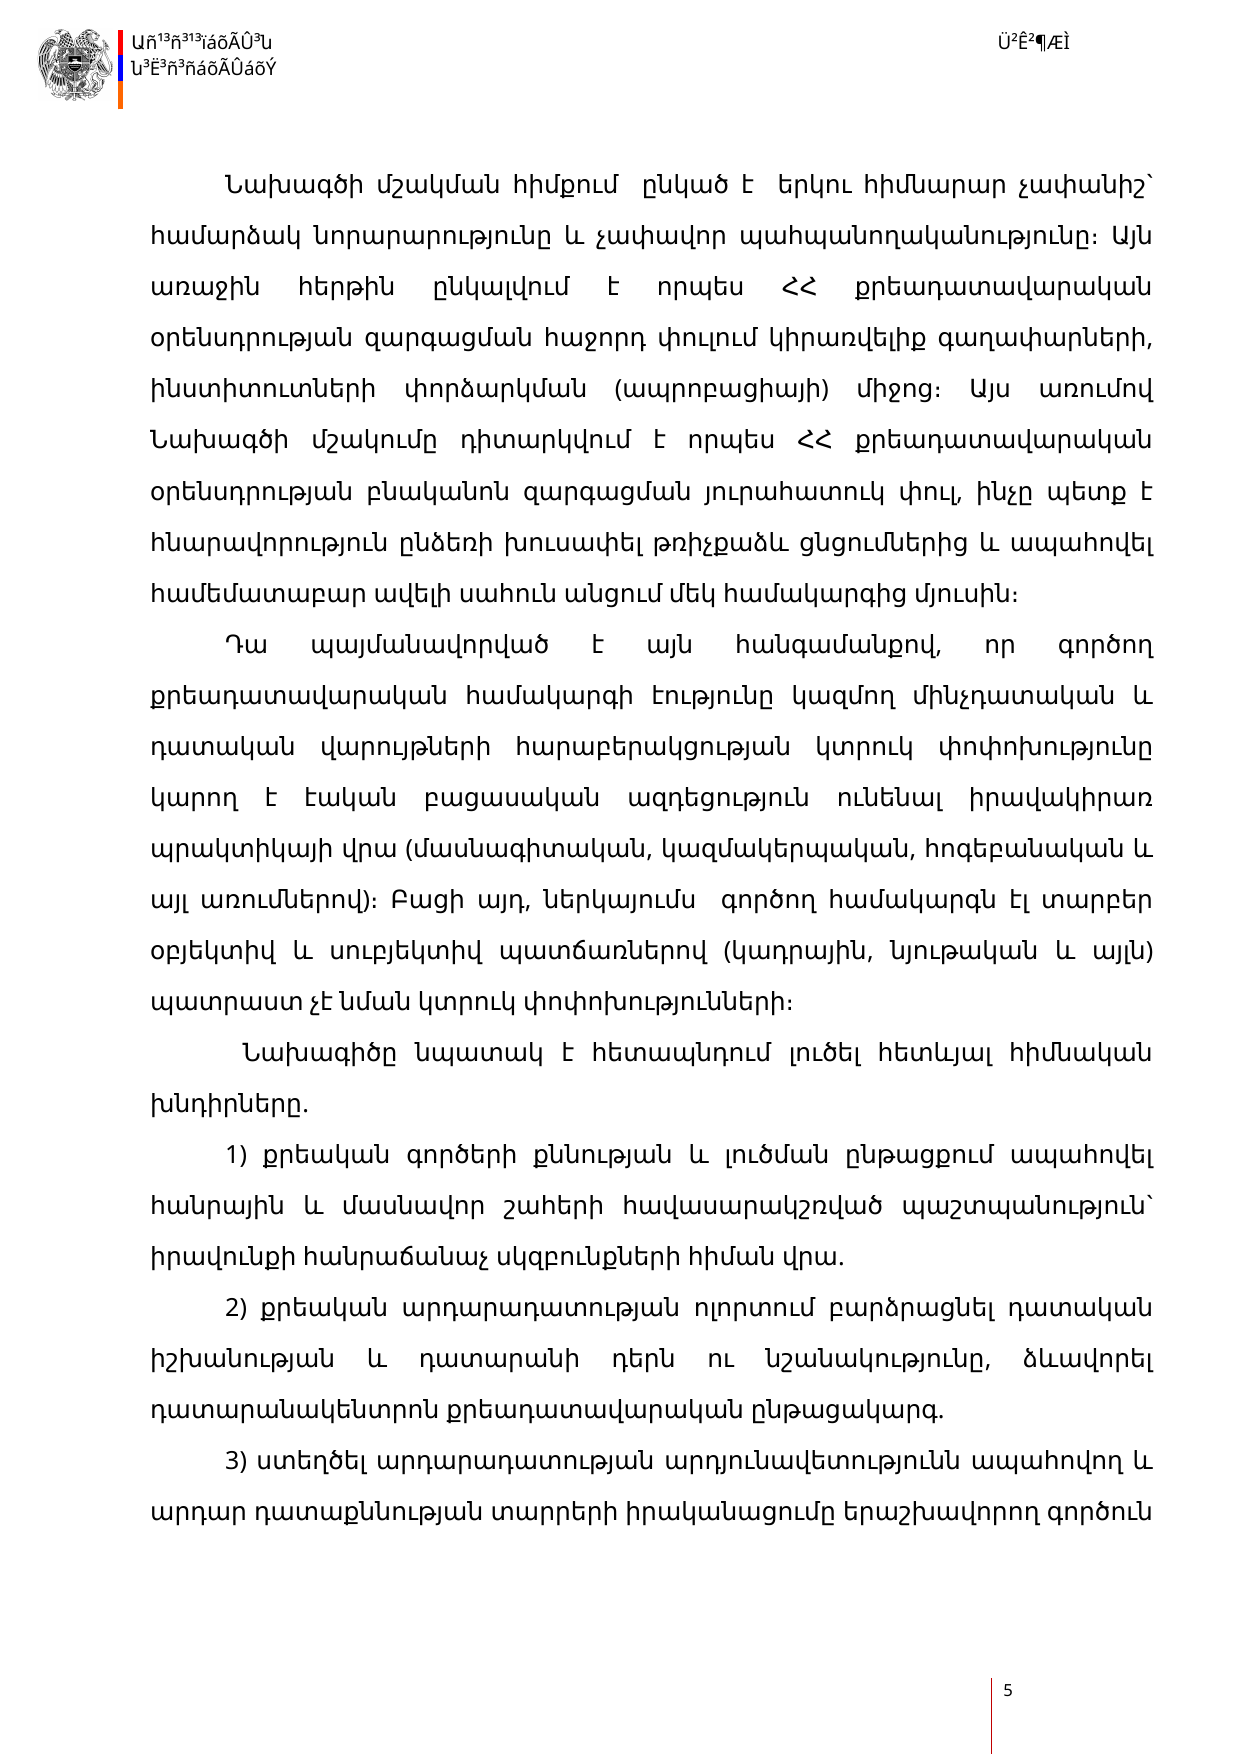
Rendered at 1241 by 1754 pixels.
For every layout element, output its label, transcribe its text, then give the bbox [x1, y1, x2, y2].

picture [37, 28, 113, 101]
text 1) քրեական գործերի քննության և լուծման ընթացքում ապահովել հանրային և մասնավոր շահերի հավասարակշռված պաշտպանություն` իրավունքի հանրաճանաչ սկզբունքների հիման վրա. [150, 1137, 1153, 1273]
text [150, 1443, 1153, 1528]
text Նախագիծը նպատակ է հետապնդում լուծել հետևյալ հիմնական խնդիրները. [150, 1034, 1153, 1120]
text Նախագծի մշակման հիմքում ընկած է երկու հիմնարար չափանիշ` համարձակ նորարարությունը և չափավոր պահպանողականությունը։ Այն առաջին հերթին ընկալվում է որպես ՀՀ քրեադատավարական օրենսդրության զարգացման հաջորդ փուլում կիրառվելիք գաղափարների, ինստիտուտների փորձարկման (ապրոբացիայի) միջոց։ Այս առումով Նախագծի մշակումը դիտարկվում է որպես ՀՀ քրեադատավարական օրենսդրության բնականոն զարգացման յուրահատուկ փուլ, ինչը պետք է հնարավորություն ընձեռի խուսափել թռիչքաձև ցնցումներից և ապահովել համեմատաբար ավելի սահուն անցում մեկ համակարգից մյուսին։ [150, 167, 1153, 609]
text Դա պայմանավորված է այն հանգամանքով, որ գործող քրեադատավարական համակարգի էությունը կազմող մինչդատական և դատական վարույթների հարաբերակցության կտրուկ փոփոխությունը կարող է էական բացասական ազդեցություն ունենալ իրավակիրառ պրակտիկայի վրա (մասնագիտական, կազմակերպական, հոգեբանական և այլ առումներով)։ Բացի այդ, ներկայումս գործող համակարգն էլ տարբեր օբյեկտիվ և սուբյեկտիվ պատճառներով (կադրային, նյութական և այլն) պատրաստ չէ նման կտրուկ փոփոխությունների։ [150, 626, 1153, 1018]
text 2) քրեական արդարադատության ոլորտում բարձրացնել դատական իշխանության և դատարանի դերն ու նշանակությունը, ձևավորել դատարանակենտրոն քրեադատավարական ընթացակարգ. [150, 1290, 1153, 1426]
